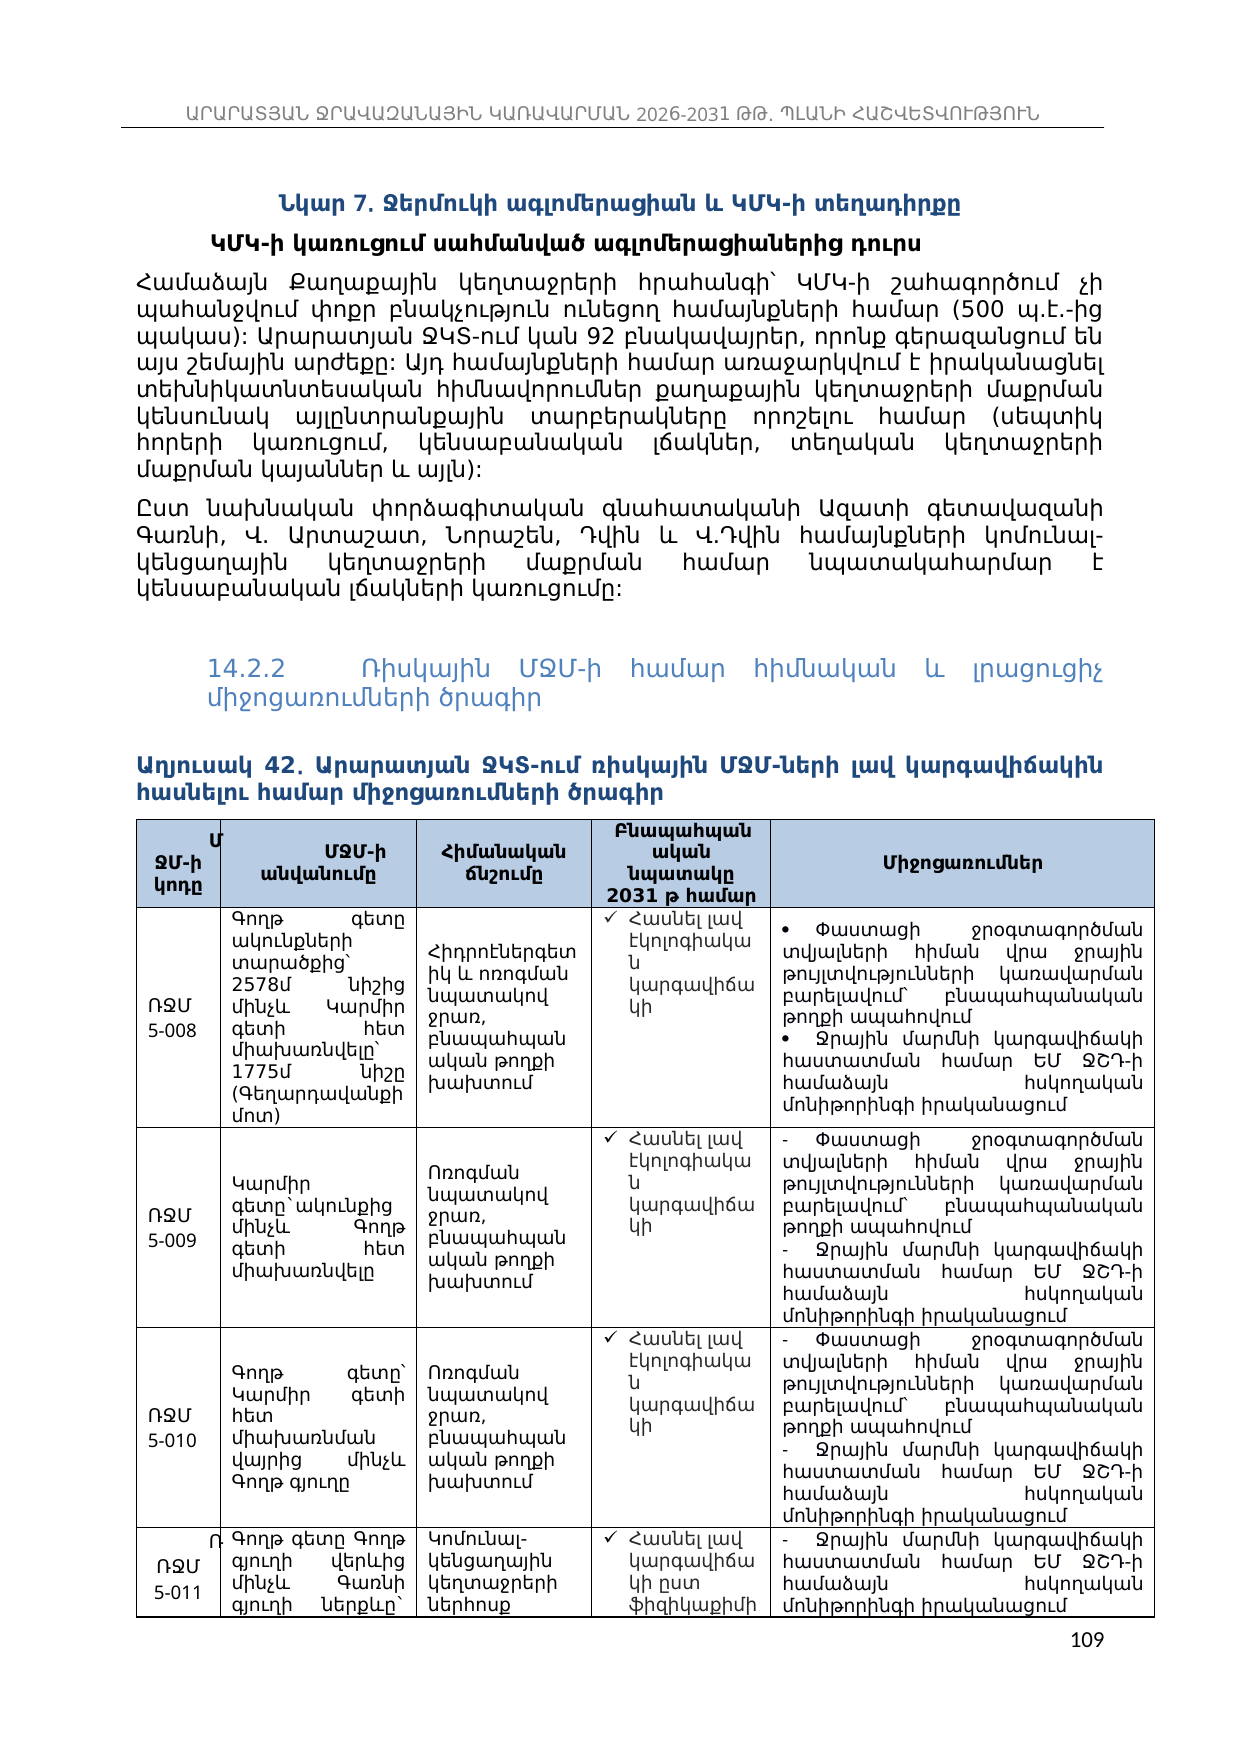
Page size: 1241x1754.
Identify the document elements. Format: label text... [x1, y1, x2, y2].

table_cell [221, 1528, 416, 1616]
text Համաձայն Քաղաքային կեղտաջրերի հրահանգի՝ ԿՄԿ-ի շահագործում չի պահանջվում փոքր բնակչություն ունեցող համայնքների համար (500 պ.է.-ից պակաս): Արարատյան ՋԿՏ-ում կան 92 բնակավայրեր, որոնք գերազանցում են այս շեմային արժեքը: Այդ համայնքների համար առաջարկվում է իրականացնել տեխնիկատնտեսական հիմնավորումներ քաղաքային կեղտաջրերի մաքրման կենսունակ այլընտրանքային տարբերակները որոշելու համար (սեպտիկ հորերի կառուցում, կենսաբանական լճակներ, տեղական կեղտաջրերի մաքրման կայաններ և այլն): [136, 269, 1104, 483]
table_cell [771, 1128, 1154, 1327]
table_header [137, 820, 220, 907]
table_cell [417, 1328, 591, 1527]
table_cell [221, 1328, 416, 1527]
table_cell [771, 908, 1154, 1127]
text ԿՄԿ-ի կառուցում սահմանված ագլոմերացիաներից դուրս [136, 230, 1104, 257]
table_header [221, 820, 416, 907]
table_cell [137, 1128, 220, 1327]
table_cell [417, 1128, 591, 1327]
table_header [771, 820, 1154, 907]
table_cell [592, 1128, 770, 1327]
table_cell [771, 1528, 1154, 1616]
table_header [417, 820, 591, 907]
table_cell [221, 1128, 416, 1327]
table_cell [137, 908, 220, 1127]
text Ըստ նախնական փորձագիտական գնահատականի Ազատի գետավազանի Գառնի, Վ. Արտաշատ, Նորաշեն, Դվին և Վ.Դվին համայնքների կոմունալ-կենցաղային կեղտաջրերի մաքրման համար նպատակահարմար է կենսաբանական լճակների կառուցումը: [136, 495, 1104, 602]
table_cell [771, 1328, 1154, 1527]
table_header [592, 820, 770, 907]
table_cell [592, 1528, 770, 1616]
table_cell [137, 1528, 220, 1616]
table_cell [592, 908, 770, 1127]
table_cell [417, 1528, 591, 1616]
text Նկար 7․ Ջերմուկի ագլոմերացիան և ԿՄԿ-ի տեղադիրքը [136, 187, 1104, 218]
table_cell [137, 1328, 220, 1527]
subtitle Ռիսկային ՄՋՄ-ի համար հիմնական և լրացուցիչ միջոցառումների ծրագիր [207, 654, 1104, 712]
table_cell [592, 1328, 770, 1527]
text Աղյուսակ 43․ Արարատյան ՋԿՏ-ում ռիսկային ՄՋՄ-ների լավ կարգավիճակին հասնելու համար միջոցառումների ծրագիր [136, 751, 1104, 806]
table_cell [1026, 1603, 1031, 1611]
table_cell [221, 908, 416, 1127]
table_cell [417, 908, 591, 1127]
